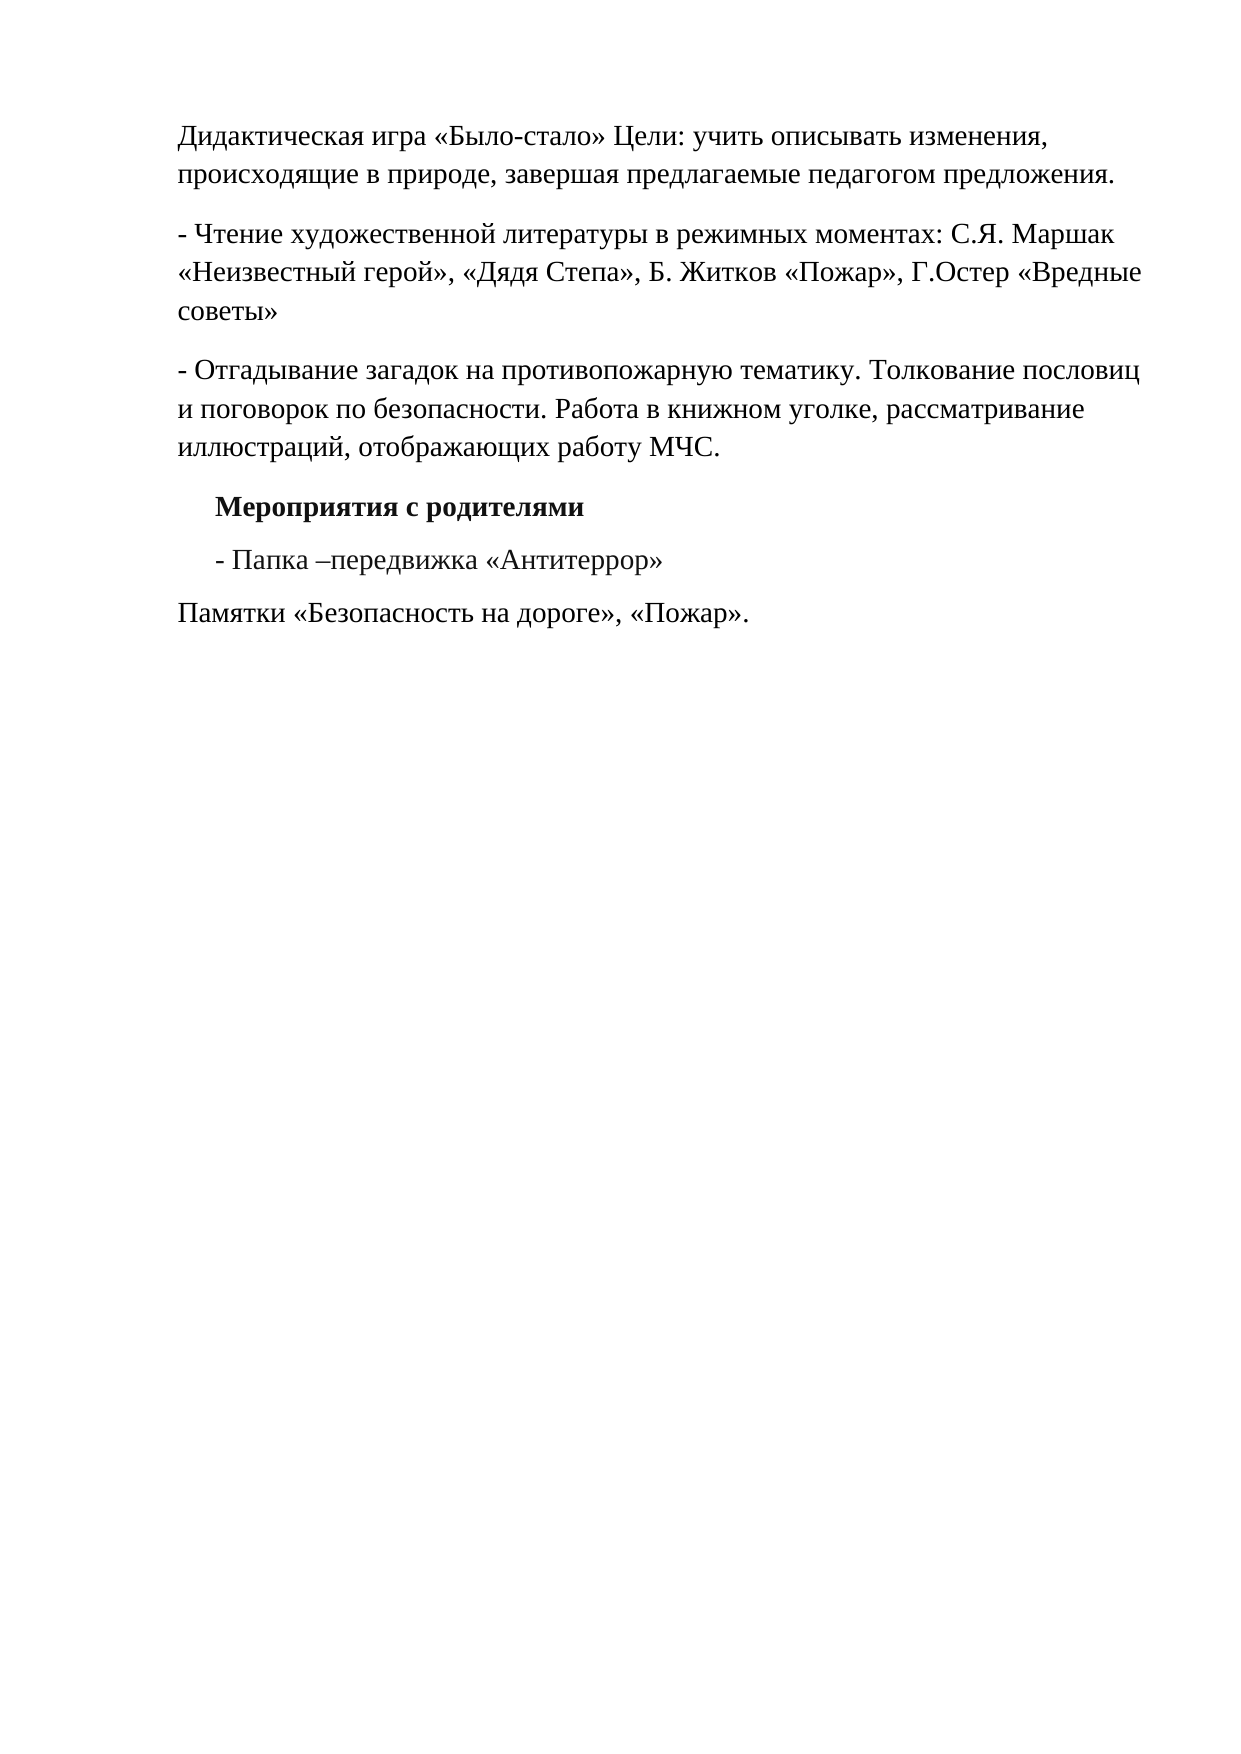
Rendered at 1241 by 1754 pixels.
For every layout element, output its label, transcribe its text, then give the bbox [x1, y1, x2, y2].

text - Отгадывание загадок на противопожарную тематику. Толкование пословиц и поговорок по безопасности. Работа в книжном уголке, рассматривание иллюстраций, отображающих работу МЧС. [177, 352, 1152, 463]
text Памятки «Безопасность на дороге», «Пожар». [177, 595, 1152, 629]
text Мероприятия с родителями [177, 489, 1152, 522]
text - Папка –передвижка «Антитеррор» [177, 542, 1152, 576]
text - Чтение художественной литературы в режимных моментах: С.Я. Маршак «Неизвестный герой», «Дядя Степа», Б. Житков «Пожар», Г.Остер «Вредные советы» [177, 216, 1152, 327]
text Дидактическая игра «Было-стало» Цели: учить описывать изменения, происходящие в природе, завершая предлагаемые педагогом предложения. [177, 118, 1152, 190]
